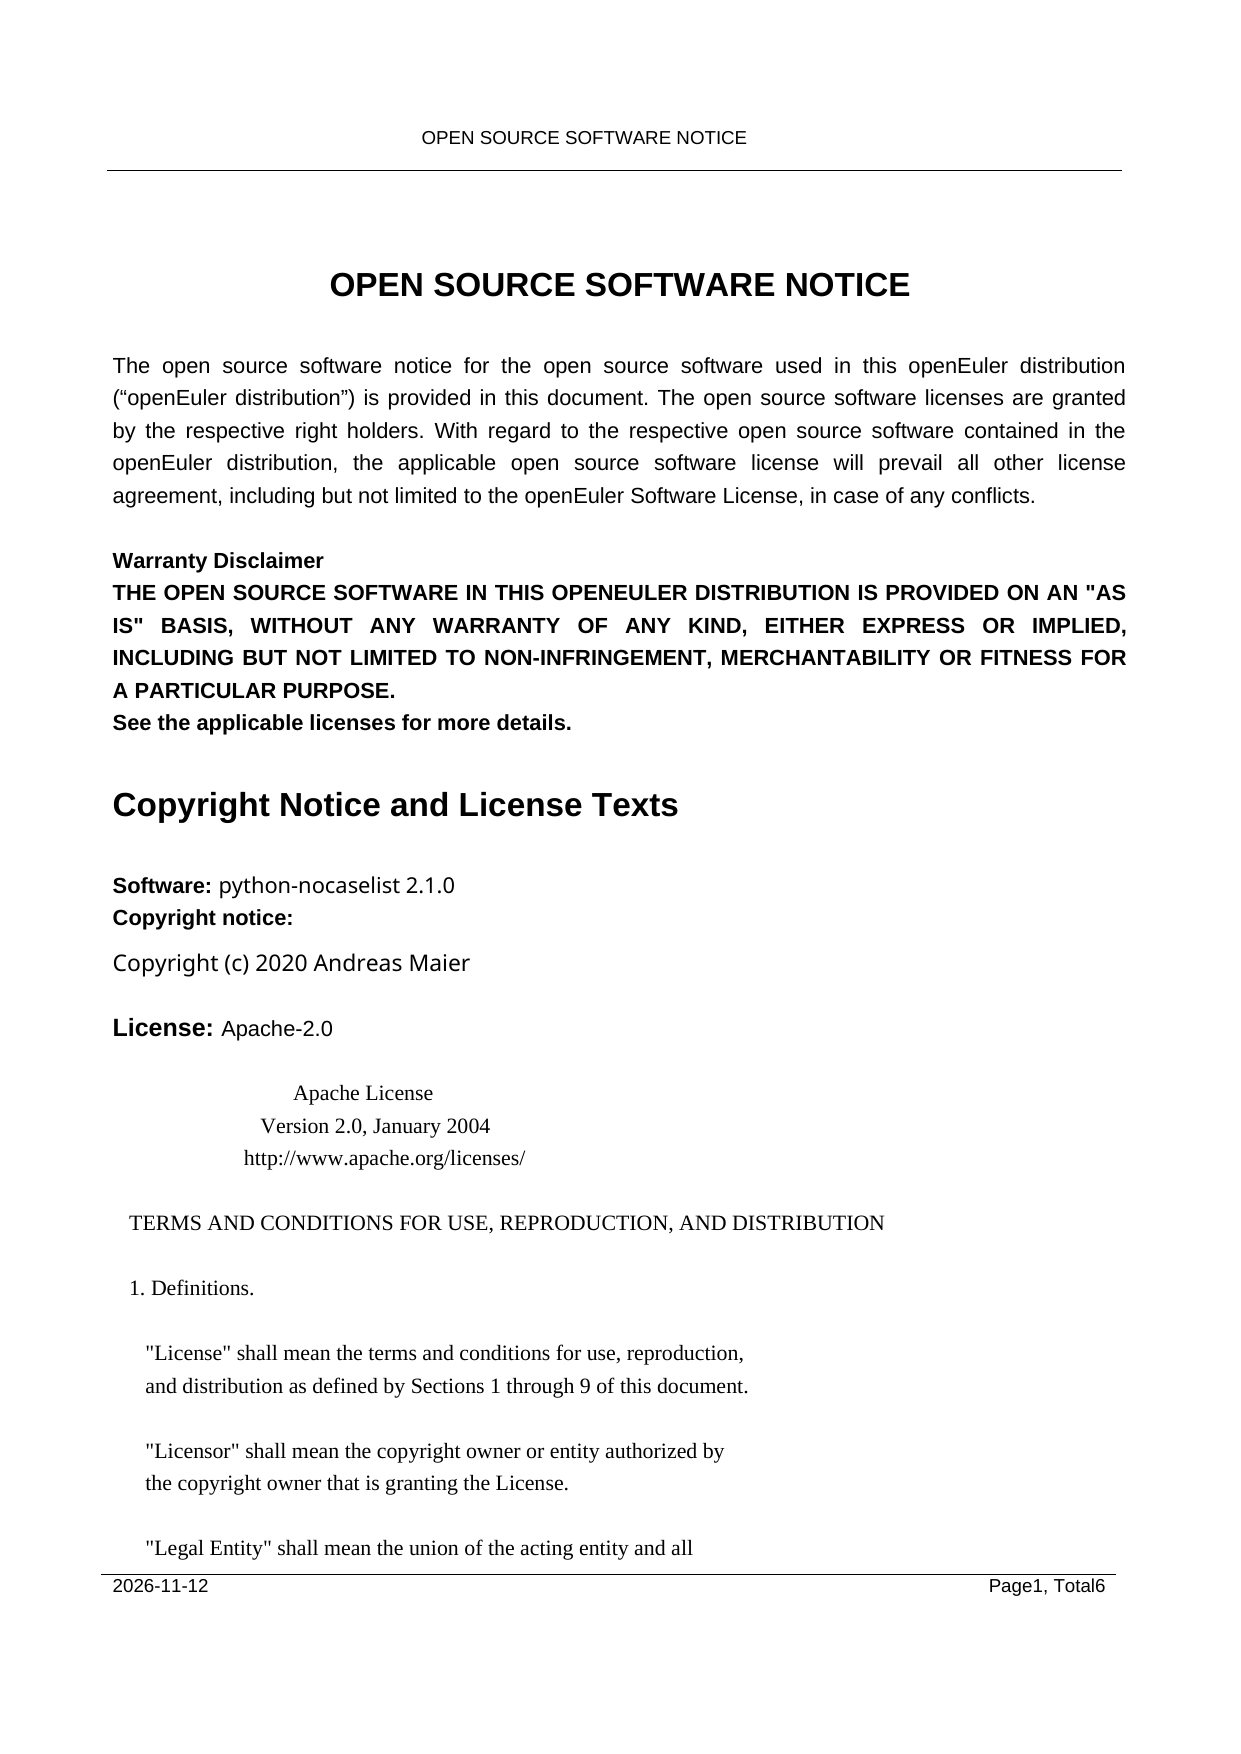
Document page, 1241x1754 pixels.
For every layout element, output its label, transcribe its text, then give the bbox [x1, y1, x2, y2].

text License: Apache-2.0 [112, 1012, 1128, 1044]
text Copyright Notice and License Texts [112, 771, 1128, 836]
text OPEN SOURCE SOFTWARE NOTICE [112, 251, 1128, 316]
title Software: python-nocaselist 2.1.0 [112, 869, 1128, 901]
text Copyright (c) 2020 Andreas Maier [112, 947, 1128, 1012]
text Warranty Disclaimer [112, 544, 1128, 576]
text Copyright notice: [112, 901, 1128, 934]
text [112, 1044, 1128, 1564]
text THE OPEN SOURCE SOFTWARE IN THIS OPENEULER DISTRIBUTION IS PROVIDED ON AN "AS IS" BASIS, WITHOUT ANY WARRANTY OF ANY KIND, EITHER EXPRESS OR IMPLIED, INCLUDING BUT NOT LIMITED TO NON-INFRINGEMENT, MERCHANTABILITY OR FITNESS FOR A PARTICULAR PURPOSE. See the applicable licenses for more details. [112, 576, 1128, 739]
text The open source software notice for the open source software used in this openEuler distribution (“openEuler distribution”) is provided in this document. The open source software licenses are granted by the respective right holders. With regard to the respective open source software contained in the openEuler distribution, the applicable open source software license will prevail all other license agreement, including but not limited to the openEuler Software License, in case of any conflicts. [112, 349, 1128, 511]
